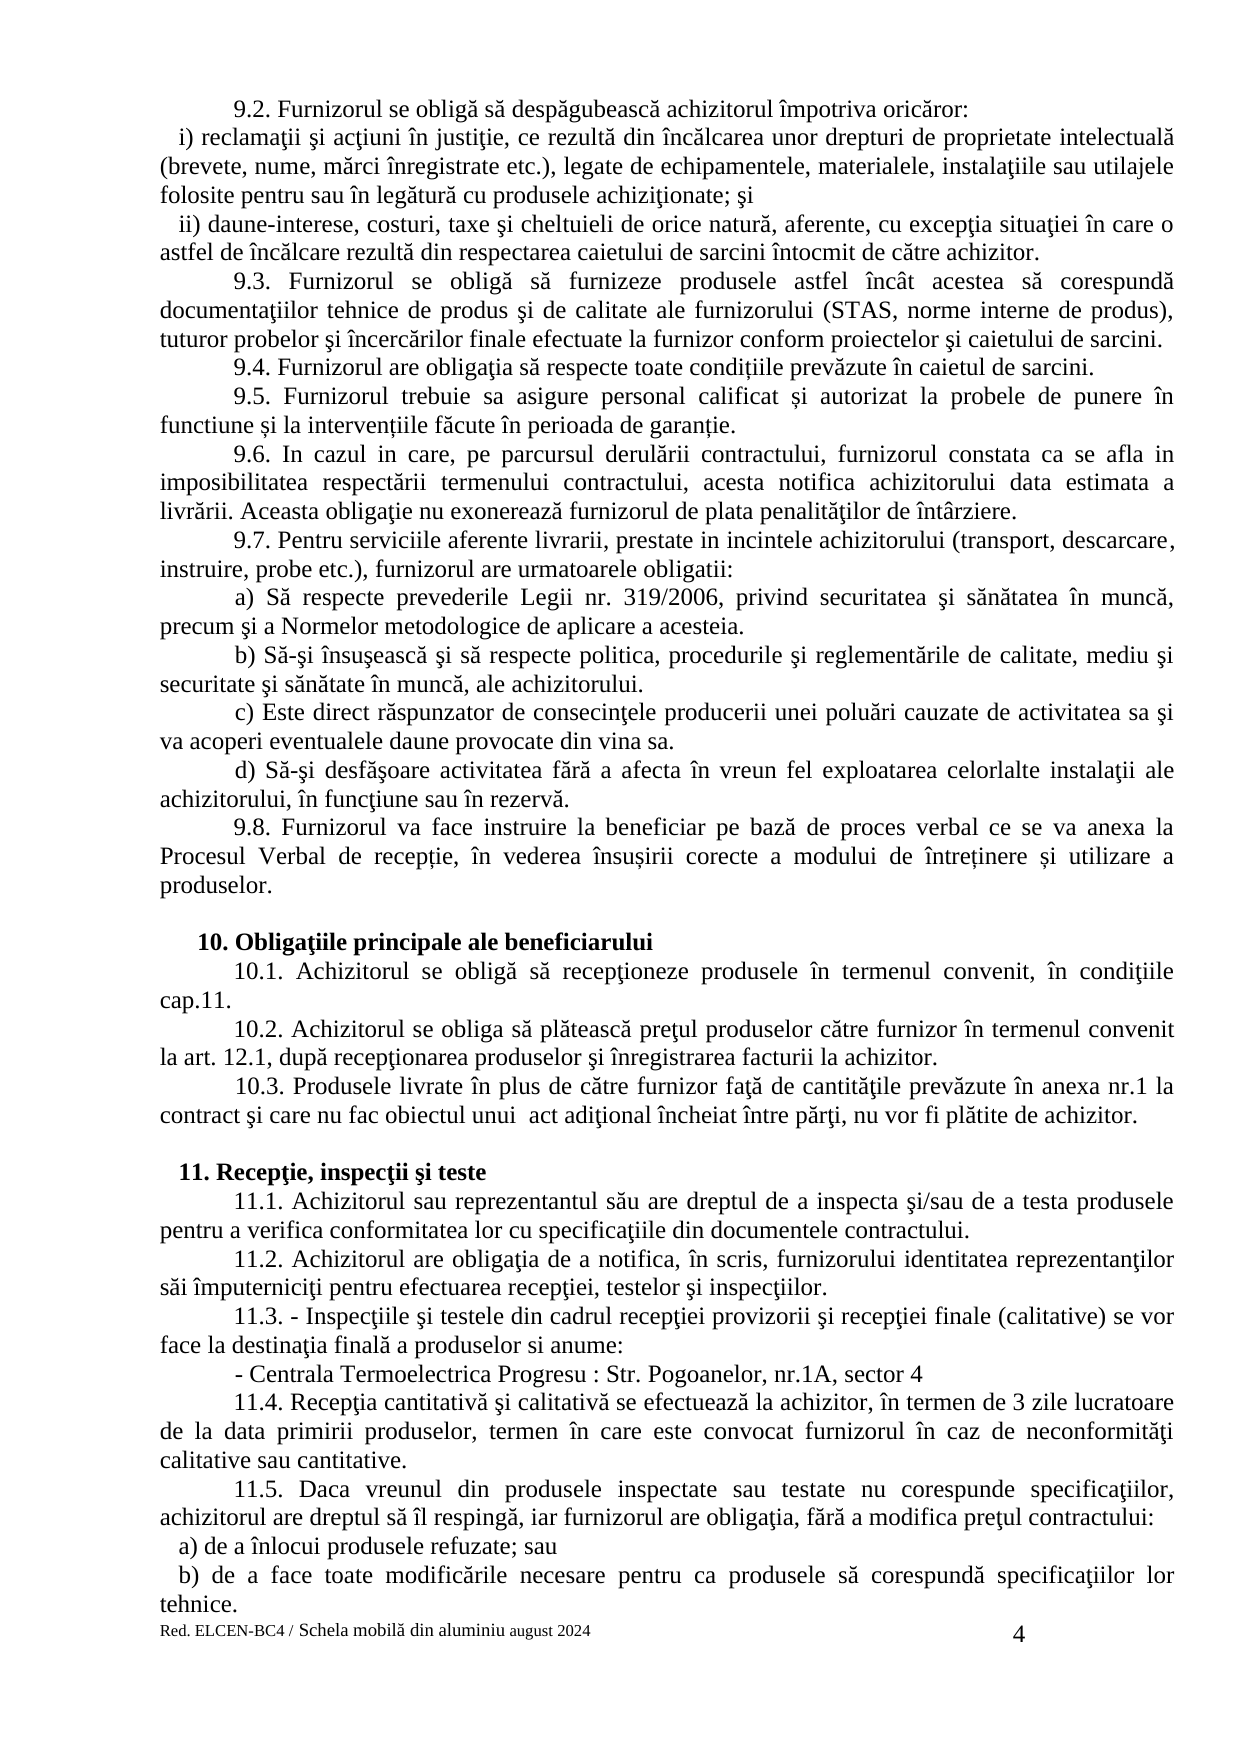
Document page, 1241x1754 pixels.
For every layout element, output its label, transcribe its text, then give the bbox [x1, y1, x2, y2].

text 11.2. Achizitorul are obligaţia de a notifica, în scris, furnizorului identitatea reprezentanţilor săi împuterniciţi pentru efectuarea recepţiei, testelor şi inspecţiilor. [159, 1244, 1175, 1301]
text 10.1. Achizitorul se obligă să recepţioneze produsele în termenul convenit, în condiţiile cap.11. [159, 956, 1175, 1014]
text 9.2. Furnizorul se obligă să despăgubească achizitorul împotriva oricăror: [159, 94, 1175, 122]
text 9.6. In cazul in care, pe parcursul derulării contractului, furnizorul constata ca se afla in imposibilitatea respectării termenului contractului, acesta notifica achizitorului data estimata a livrării. Aceasta obligaţie nu exonerează furnizorul de plata penalităţilor de întârziere. [159, 439, 1175, 525]
text 11.1. Achizitorul sau reprezentantul său are dreptul de a inspecta şi/sau de a testa produsele pentru a verifica conformitatea lor cu specificaţiile din documentele contractului. [159, 1186, 1175, 1244]
text 9.5. Furnizorul trebuie sa asigure personal calificat și autorizat la probele de punere în functiune și la intervențiile făcute în perioada de garanție. [159, 381, 1175, 439]
text 9.7. Pentru serviciile aferente livrarii, prestate in incintele achizitorului (transport, descarcare, instruire, probe etc.), furnizorul are urmatoarele obligatii: [159, 525, 1175, 582]
text 9.3. Furnizorul se obligă să furnizeze produsele astfel încât acestea să corespundă documentaţiilor tehnice de produs şi de calitate ale furnizorului (STAS, norme interne de produs), tuturor probelor şi încercărilor finale efectuate la furnizor conform proiectelor şi caietului de sarcini. [159, 266, 1175, 352]
text 11.4. Recepţia cantitativă şi calitativă se efectuează la achizitor, în termen de 3 zile lucratoare de la data primirii produselor, termen în care este convocat furnizorul în caz de neconformităţi calitative sau cantitative. [159, 1387, 1175, 1474]
text 11. Recepţie, inspecţii şi teste [159, 1157, 1175, 1186]
text 10.3. Produsele livrate în plus de către furnizor faţă de cantităţile prevăzute în anexa nr.1 la contract şi care nu fac obiectul unui act adiţional încheiat între părţi, nu vor fi plătite de achizitor. [159, 1071, 1175, 1129]
text a) de a înlocui produsele refuzate; sau [159, 1531, 1175, 1560]
text 11.5. Daca vreunul din produsele inspectate sau testate nu corespunde specificaţiilor, achizitorul are dreptul să îl respingă, iar furnizorul are obligaţia, fără a modifica preţul contractului: [159, 1474, 1175, 1531]
text 9.8. Furnizorul va face instruire la beneficiar pe bază de proces verbal ce se va anexa la Procesul Verbal de recepție, în vederea însușirii corecte a modului de întreținere și utilizare a produselor. [159, 812, 1175, 899]
text d) Să-şi desfăşoare activitatea fără a afecta în vreun fel exploatarea celorlalte instalaţii ale achizitorului, în funcţiune sau în rezervă. [159, 755, 1175, 812]
text b) Să-şi însuşească şi să respecte politica, procedurile şi reglementările de calitate, mediu şi securitate şi sănătate în muncă, ale achizitorului. [159, 640, 1175, 697]
text ii) daune-interese, costuri, taxe şi cheltuieli de orice natură, aferente, cu excepţia situaţiei în care o astfel de încălcare rezultă din respectarea caietului de sarcini întocmit de către achizitor. [159, 209, 1175, 266]
text 10.2. Achizitorul se obliga să plătească preţul produselor către furnizor în termenul convenit la art. 12.1, după recepţionarea produselor şi înregistrarea facturii la achizitor. [159, 1014, 1175, 1071]
text b) de a face toate modificările necesare pentru ca produsele să corespundă specificaţiilor lor tehnice. [159, 1560, 1175, 1617]
text 11.3. - Inspecţiile şi testele din cadrul recepţiei provizorii şi recepţiei finale (calitative) se vor face la destinaţia finală a produselor si anume: [159, 1301, 1175, 1359]
text 10. Obligaţiile principale ale beneficiarului [159, 927, 1175, 956]
text c) Este direct răspunzator de consecinţele producerii unei poluări cauzate de activitatea sa şi va acoperi eventualele daune provocate din vina sa. [159, 697, 1175, 755]
text 9.4. Furnizorul are obligaţia să respecte toate condițiile prevăzute în caietul de sarcini. [159, 352, 1175, 381]
text a) Să respecte prevederile Legii nr. 319/2006, privind securitatea şi sănătatea în muncă, precum şi a Normelor metodologice de aplicare a acesteia. [159, 582, 1175, 640]
text - Centrala Termoelectrica Progresu : Str. Pogoanelor, nr.1A, sector 4 [159, 1359, 1175, 1387]
text i) reclamaţii şi acţiuni în justiţie, ce rezultă din încălcarea unor drepturi de proprietate intelectuală (brevete, nume, mărci înregistrate etc.), legate de echipamentele, materialele, instalaţiile sau utilajele folosite pentru sau în legătură cu produsele achiziţionate; şi [159, 122, 1175, 209]
